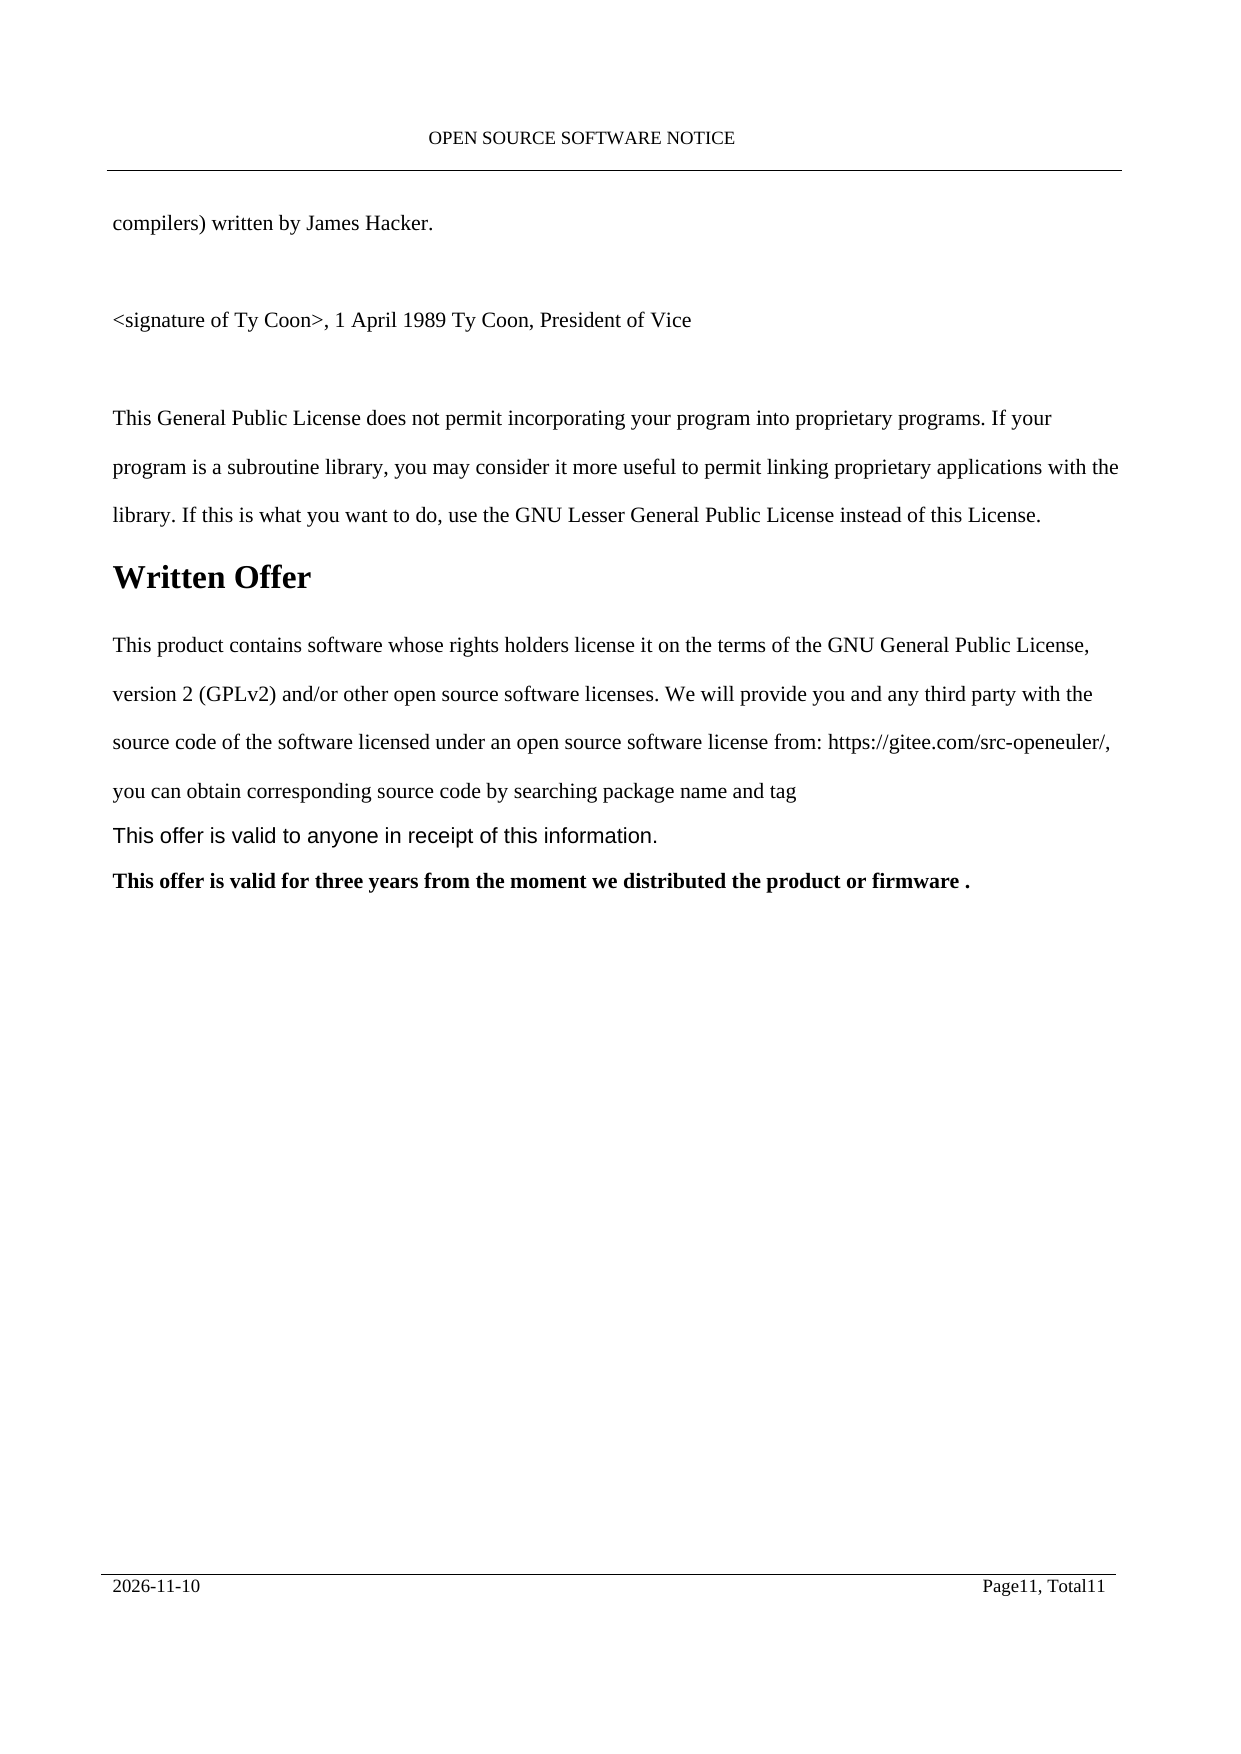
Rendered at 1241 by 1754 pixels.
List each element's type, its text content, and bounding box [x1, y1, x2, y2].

text This offer is valid for three years from the moment we distributed the product or firmware . [112, 864, 1128, 897]
text This product contains software whose rights holders license it on the terms of the GNU General Public License, version 2 (GPLv2) and/or other open source software licenses. We will provide you and any third party with the source code of the software licensed under an open source software license from: https://gitee.com/src-openeuler/, you can obtain corresponding source code by searching package name and tag [112, 628, 1128, 807]
text This offer is valid to anyone in receipt of this information. [112, 819, 1128, 852]
text Written Offer [112, 544, 1128, 609]
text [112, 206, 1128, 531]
